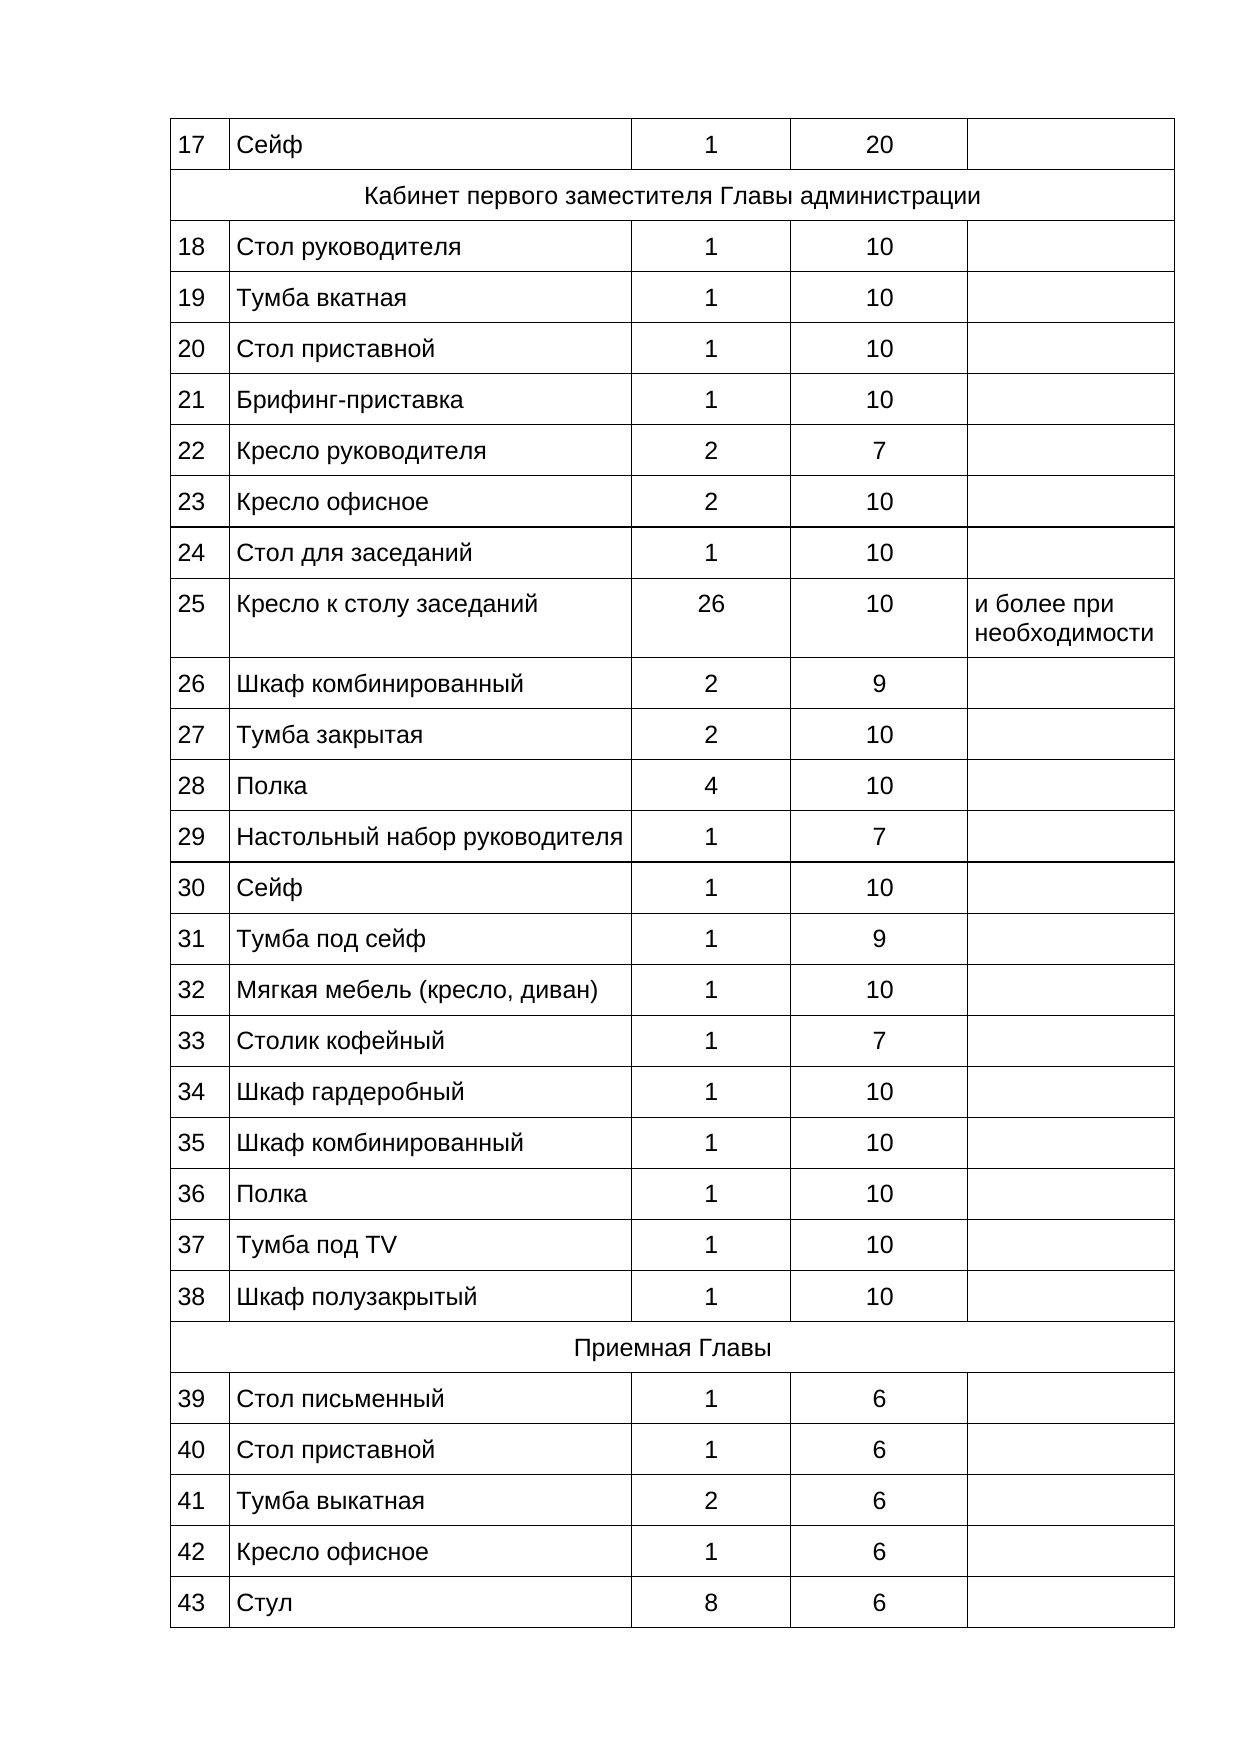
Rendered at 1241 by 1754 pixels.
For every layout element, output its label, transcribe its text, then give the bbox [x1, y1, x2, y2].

table_cell Сейф [230, 863, 631, 912]
table_cell 10 [791, 1271, 967, 1321]
table_cell 1 [632, 528, 790, 577]
table_cell 1 [632, 811, 790, 861]
table_cell 32 [171, 965, 229, 1014]
table_cell 6 [791, 1577, 967, 1627]
table_cell [968, 221, 1174, 271]
table_cell 10 [791, 1220, 967, 1270]
table_cell [968, 272, 1174, 322]
table_cell 10 [791, 1118, 967, 1168]
table_cell [968, 1118, 1174, 1168]
table_cell Тумба под TV [230, 1220, 631, 1270]
table_cell 2 [632, 476, 790, 526]
table_cell 20 [171, 323, 229, 373]
table_cell Шкаф гардеробный [230, 1067, 631, 1117]
table_cell 30 [171, 863, 229, 912]
table_cell Стол руководителя [230, 221, 631, 271]
table_cell 6 [791, 1424, 967, 1474]
table_cell Стол для заседаний [230, 528, 631, 577]
table_cell 37 [171, 1220, 229, 1270]
table_cell Стол письменный [230, 1373, 631, 1423]
table_cell [968, 658, 1174, 708]
table_cell [968, 323, 1174, 373]
table_cell 24 [171, 528, 229, 577]
table_cell 31 [171, 914, 229, 963]
table_cell Настольный набор руководителя [230, 811, 631, 861]
table_cell 21 [171, 374, 229, 424]
table_cell Полка [230, 1169, 631, 1219]
table_cell 34 [171, 1067, 229, 1117]
table_cell [968, 760, 1174, 810]
table_cell Полка [230, 760, 631, 810]
table_cell Брифинг-приставка [230, 374, 631, 424]
table_cell Шкаф полузакрытый [230, 1271, 631, 1321]
table_cell 17 [171, 119, 229, 169]
table_cell Кресло руководителя [230, 425, 631, 475]
table_cell 38 [171, 1271, 229, 1321]
table_cell 1 [632, 1169, 790, 1219]
table_cell 39 [171, 1373, 229, 1423]
table_cell [968, 374, 1174, 424]
table_cell 4 [632, 760, 790, 810]
table_cell 29 [171, 811, 229, 861]
table_cell 2 [632, 709, 790, 759]
table_cell 1 [632, 914, 790, 963]
table_cell Приемная Главы [171, 1322, 1174, 1372]
table_cell 10 [791, 374, 967, 424]
table_cell 1 [632, 1067, 790, 1117]
table_cell 2 [632, 1475, 790, 1525]
table_cell 10 [791, 1067, 967, 1117]
table_cell 19 [171, 272, 229, 322]
table_cell 1 [632, 323, 790, 373]
table_cell [968, 1577, 1174, 1627]
table_cell Кабинет первого заместителя Главы администрации [171, 170, 1174, 220]
table_cell [968, 119, 1174, 169]
table_cell Шкаф комбинированный [230, 1118, 631, 1168]
table_cell [968, 476, 1174, 526]
table_cell 1 [632, 221, 790, 271]
table_cell 10 [791, 579, 967, 657]
table_cell 1 [632, 1271, 790, 1321]
table_cell [968, 1526, 1174, 1576]
table_cell 10 [791, 528, 967, 577]
table_cell 1 [632, 1373, 790, 1423]
table_cell Стол приставной [230, 323, 631, 373]
table_cell [968, 914, 1174, 963]
table_cell [968, 1424, 1174, 1474]
table_cell 7 [791, 1016, 967, 1066]
table_cell [968, 965, 1174, 1014]
table_cell 33 [171, 1016, 229, 1066]
table_cell 27 [171, 709, 229, 759]
table_cell 43 [171, 1577, 229, 1627]
table_cell 1 [632, 1220, 790, 1270]
table_cell Столик кофейный [230, 1016, 631, 1066]
table_cell Тумба под сейф [230, 914, 631, 963]
table_cell 10 [791, 323, 967, 373]
table_cell Сейф [230, 119, 631, 169]
table_cell 1 [632, 1424, 790, 1474]
table_cell 20 [791, 119, 967, 169]
table_cell 10 [791, 476, 967, 526]
table_cell [968, 863, 1174, 912]
table_cell 6 [791, 1475, 967, 1525]
table_cell 1 [632, 1526, 790, 1576]
table_cell 28 [171, 760, 229, 810]
table_cell Тумба выкатная [230, 1475, 631, 1525]
table_cell [968, 1169, 1174, 1219]
table_cell 9 [791, 914, 967, 963]
table_cell [968, 1016, 1174, 1066]
table_cell [968, 425, 1174, 475]
table_cell 23 [171, 476, 229, 526]
table_cell 10 [791, 221, 967, 271]
table_cell Кресло офисное [230, 476, 631, 526]
table_cell 22 [171, 425, 229, 475]
table_cell 41 [171, 1475, 229, 1525]
table_cell [968, 1067, 1174, 1117]
table_cell Стол приставной [230, 1424, 631, 1474]
table_cell [968, 1373, 1174, 1423]
table_cell 2 [632, 425, 790, 475]
table_cell 10 [791, 965, 967, 1014]
table_cell 42 [171, 1526, 229, 1576]
table_cell 10 [791, 1169, 967, 1219]
table_cell [968, 709, 1174, 759]
table_cell 1 [632, 374, 790, 424]
table_cell 7 [791, 425, 967, 475]
table_cell Тумба вкатная [230, 272, 631, 322]
table_cell 1 [632, 119, 790, 169]
table_cell 36 [171, 1169, 229, 1219]
table_cell 10 [791, 272, 967, 322]
table_cell 40 [171, 1424, 229, 1474]
table_cell 10 [791, 760, 967, 810]
table_cell 7 [791, 811, 967, 861]
table_cell [968, 811, 1174, 861]
table_cell Мягкая мебель (кресло, диван) [230, 965, 631, 1014]
table_cell 1 [632, 863, 790, 912]
table_cell 1 [632, 965, 790, 1014]
table_cell Шкаф комбинированный [230, 658, 631, 708]
table_cell 25 [171, 579, 229, 657]
table_cell [968, 1475, 1174, 1525]
table_cell Тумба закрытая [230, 709, 631, 759]
table_cell 9 [791, 658, 967, 708]
table_cell [968, 1271, 1174, 1321]
table_cell 1 [632, 272, 790, 322]
table_cell 26 [632, 579, 790, 657]
table_cell Кресло офисное [230, 1526, 631, 1576]
table_cell 1 [632, 1016, 790, 1066]
table_cell 2 [632, 658, 790, 708]
table_cell 35 [171, 1118, 229, 1168]
table_cell 8 [632, 1577, 790, 1627]
table_cell 6 [791, 1373, 967, 1423]
table_cell и более при необходимости [968, 579, 1174, 657]
table_cell [968, 528, 1174, 577]
table_cell 10 [791, 709, 967, 759]
table_cell [968, 1220, 1174, 1270]
table_cell Стул [230, 1577, 631, 1627]
table_cell 26 [171, 658, 229, 708]
table_cell 6 [791, 1526, 967, 1576]
table_cell 1 [632, 1118, 790, 1168]
table_cell 18 [171, 221, 229, 271]
table_cell Кресло к столу заседаний [230, 579, 631, 657]
table_cell 10 [791, 863, 967, 912]
